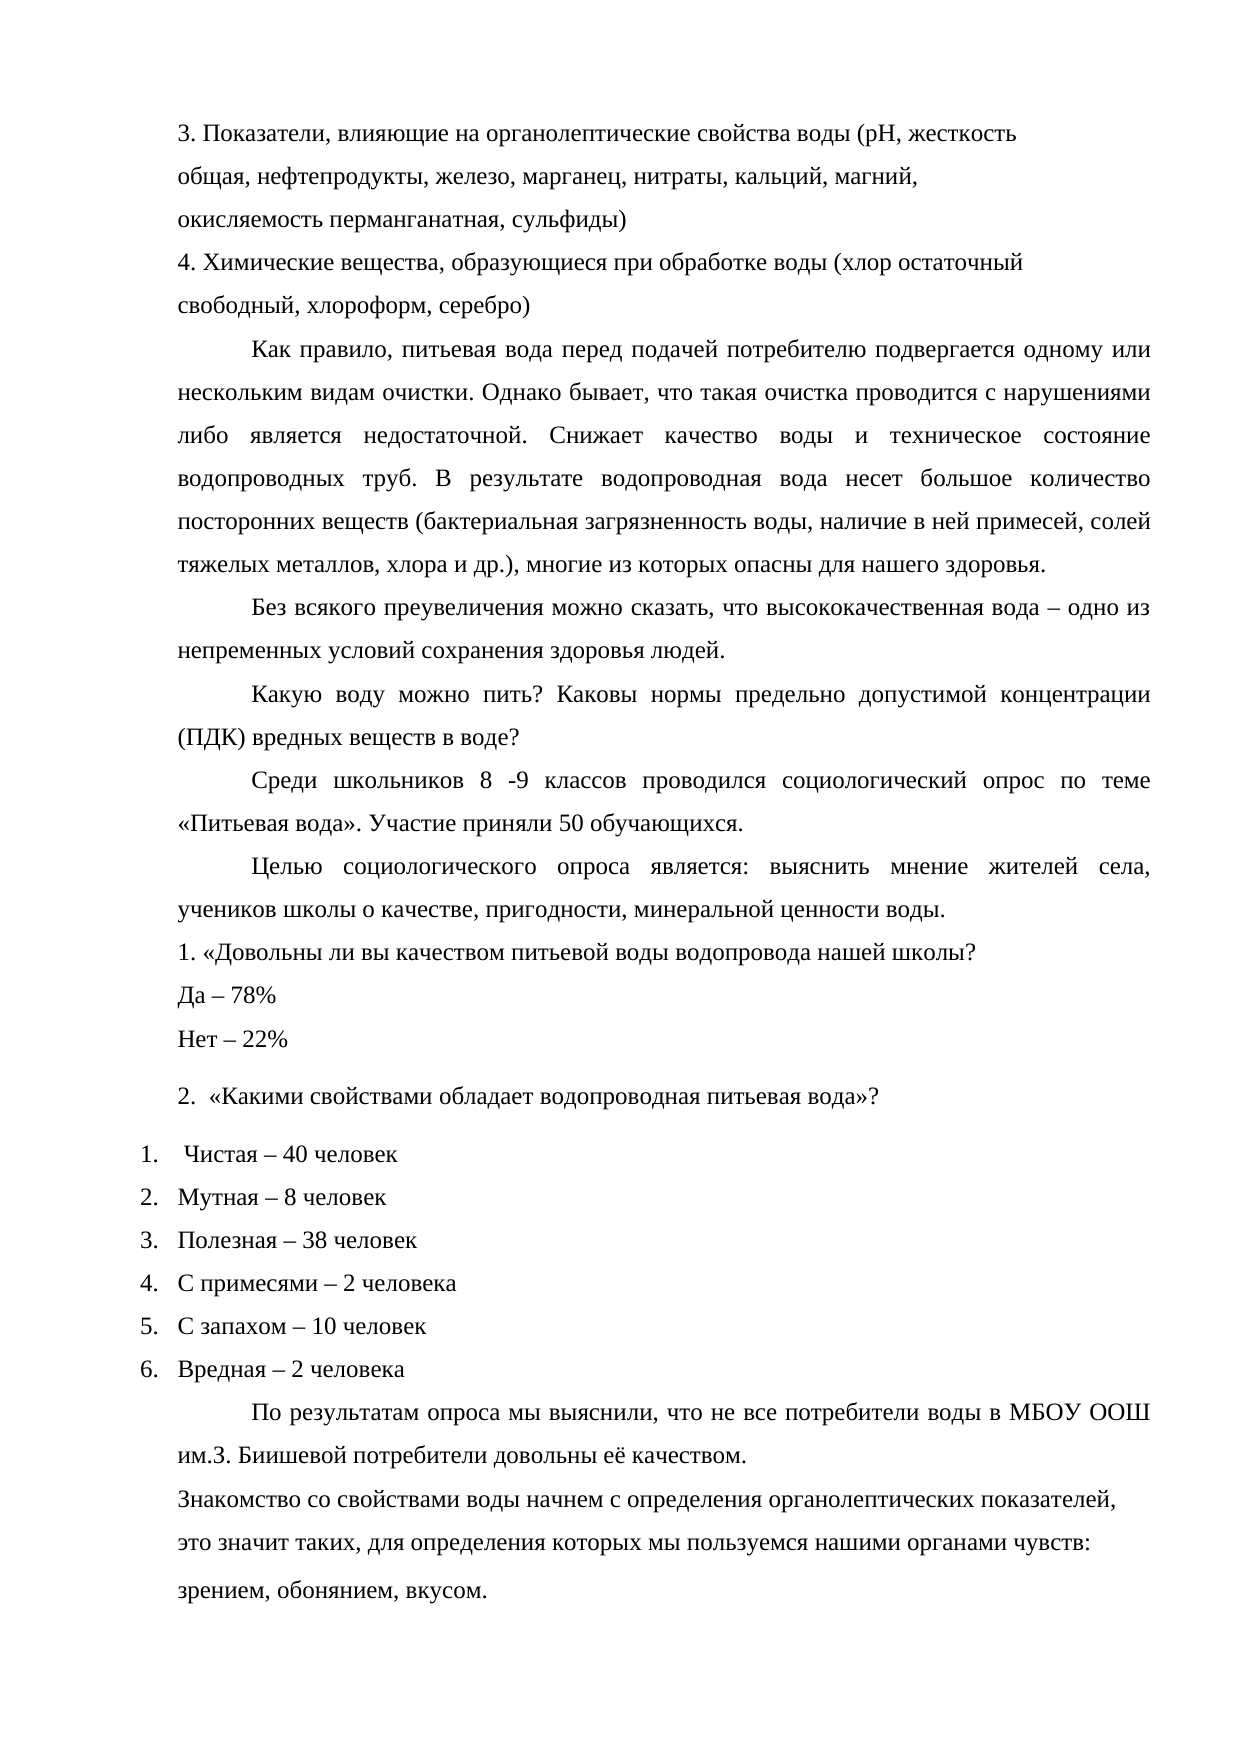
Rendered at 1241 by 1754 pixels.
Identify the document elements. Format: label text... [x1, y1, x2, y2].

text Нет – 22% [177, 1024, 1152, 1052]
text Знакомство со свойствами воды начнем с определения органолептических показателей, это значит таких, для определения которых мы пользуемся нашими органами чувств: зрением, обонянием, вкусом. [177, 1484, 1152, 1604]
text Как правило, питьевая вода перед подачей потребителю подвергается одному или нескольким видам очистки. Однако бывает, что такая очистка проводится с нарушениями либо является недостаточной. Снижает качество воды и техническое состояние водопроводных труб. В результате водопроводная вода несет большое количество посторонних веществ (бактериальная загрязненность воды, наличие в ней примесей, солей тяжелых металлов, хлора и др.), многие из которых опасны для нашего здоровья. [177, 334, 1152, 578]
text Какую воду можно пить? Каковы нормы предельно допустимой концентрации (ПДК) вредных веществ в воде? [177, 679, 1152, 751]
text Целью социологического опроса является: выяснить мнение жителей села, учеников школы о качестве, пригодности, минеральной ценности воды. [177, 851, 1152, 923]
text 4. Химические вещества, образующиеся при обработке воды (хлор остаточный [177, 247, 1152, 276]
text 1. «Довольны ли вы качеством питьевой воды водопровода нашей школы? [177, 937, 1152, 966]
list С примесями – 2 человека [140, 1268, 1152, 1297]
list Чистая – 40 человек [140, 1139, 1152, 1167]
text Среди школьников 8 -9 классов проводился социологический опрос по теме «Питьевая вода». Участие приняли 50 обучающихся. [177, 765, 1152, 837]
text 2. «Какими свойствами обладает водопроводная питьевая вода»? [177, 1081, 1152, 1110]
list С запахом – 10 человек [140, 1311, 1152, 1340]
text 3. Показатели, влияющие на органолептические свойства воды (рН, жесткость [177, 118, 1152, 147]
list Мутная – 8 человек [140, 1182, 1152, 1211]
text Да – 78% [177, 981, 1152, 1009]
list Вредная – 2 человека [140, 1354, 1152, 1383]
text общая, нефтепродукты, железо, марганец, нитраты, кальций, магний, [177, 161, 1152, 190]
list Полезная – 38 человек [140, 1225, 1152, 1254]
text окисляемость перманганатная, сульфиды) [177, 204, 1152, 233]
text По результатам опроса мы выяснили, что не все потребители воды в МБОУ ООШ им.З. Биишевой потребители довольны её качеством. [177, 1397, 1152, 1469]
text свободный, хлороформ, серебро) [177, 291, 1152, 319]
text Без всякого преувеличения можно сказать, что высококачественная вода – одно из непременных условий сохранения здоровья людей. [177, 592, 1152, 664]
